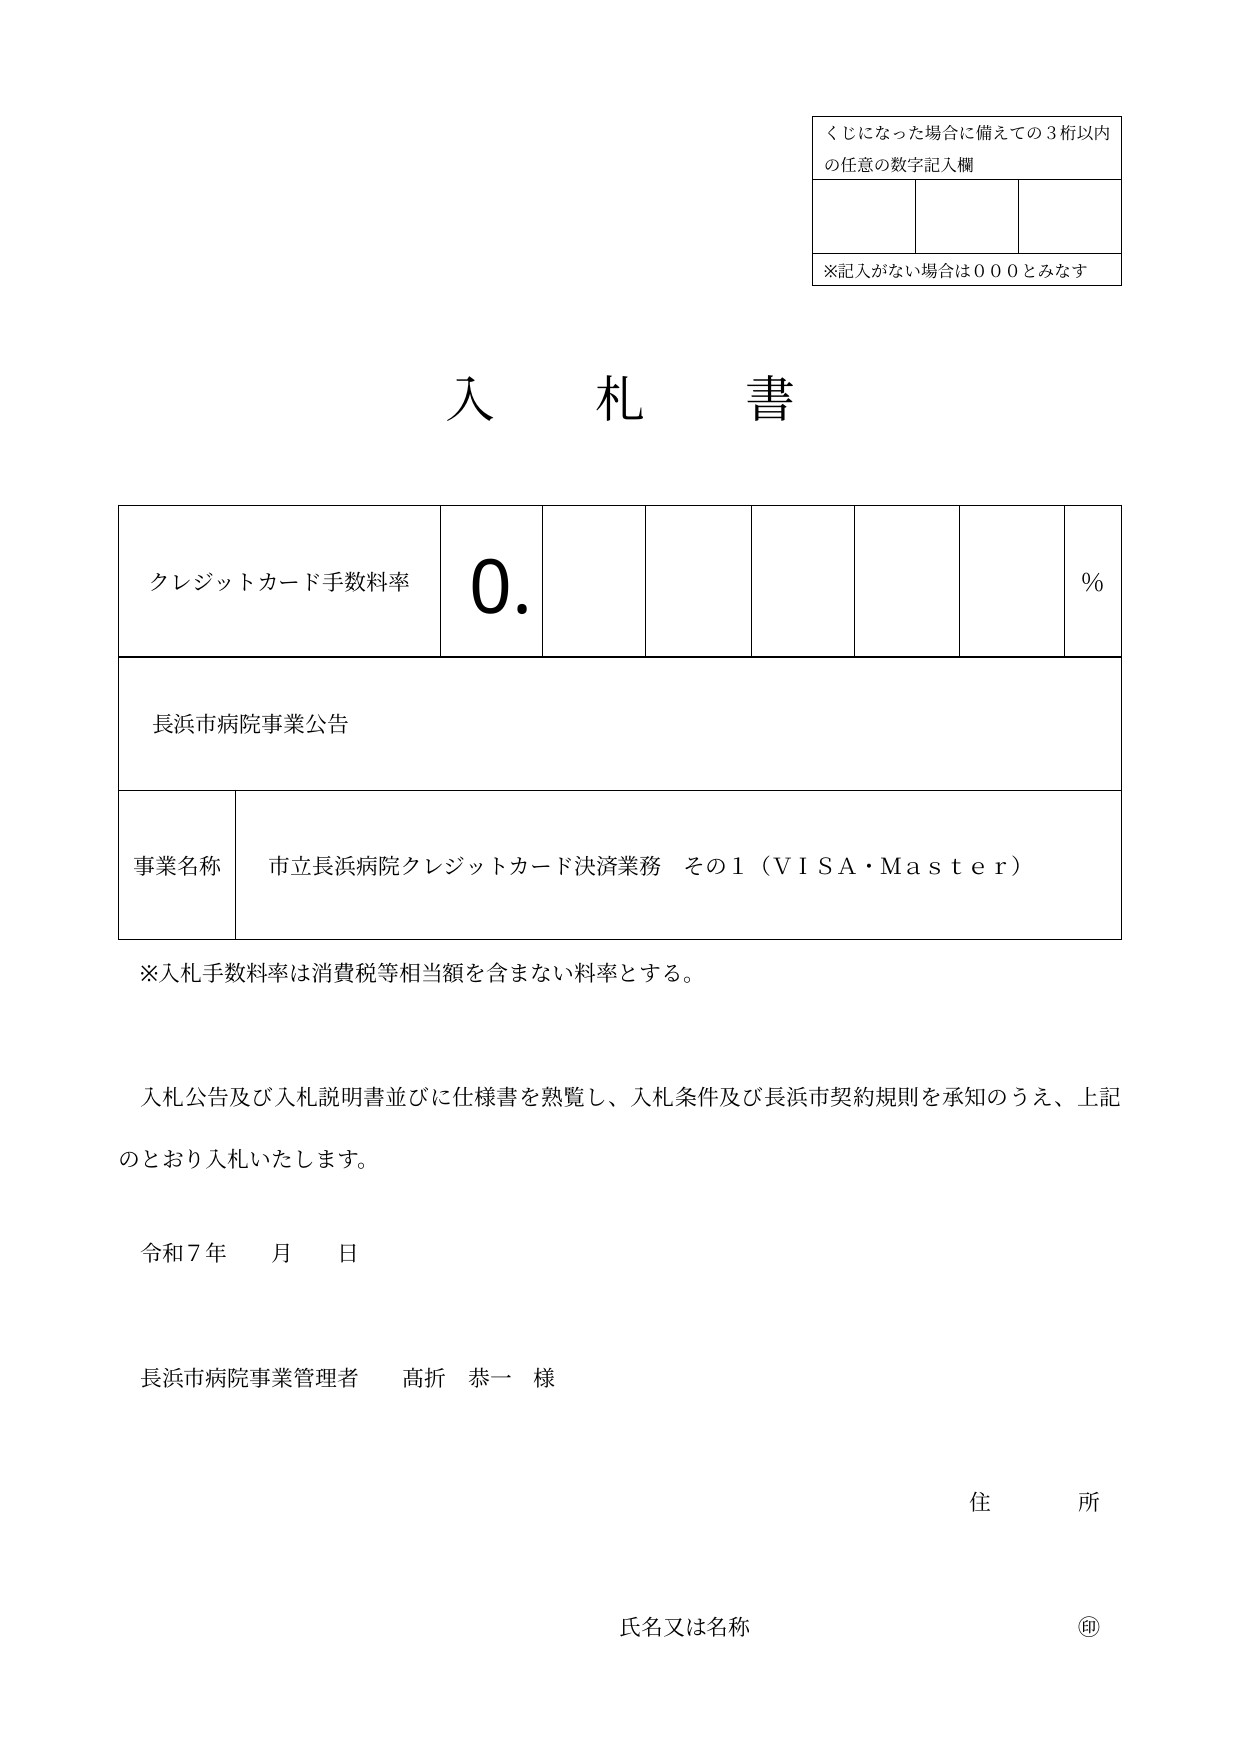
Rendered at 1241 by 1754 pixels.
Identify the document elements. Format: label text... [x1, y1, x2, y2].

text ※入札手数料率は消費税等相当額を含まない料率とする。 [118, 940, 1122, 1003]
table_header [441, 506, 542, 656]
text 令和７年 月 日 [118, 1221, 1122, 1283]
table_header [646, 506, 751, 656]
text 氏名又は名称 ㊞ [118, 1594, 1100, 1657]
table_cell [916, 180, 1018, 253]
text 長浜市病院事業管理者 髙折 恭一 様 [118, 1345, 1122, 1408]
text 住 所 [118, 1470, 1100, 1532]
table_header [960, 506, 1064, 656]
table_cell 事業名称 [119, 791, 235, 939]
table_header [752, 506, 854, 656]
text 入札公告及び入札説明書並びに仕様書を熟覧し、入札条件及び長浜市契約規則を承知のうえ、上記のとおり入札いたします。 [118, 1065, 1122, 1189]
table_header [543, 506, 645, 656]
table_cell 市立長浜病院クレジットカード決済業務 その１（ＶＩＳＡ・Ｍａｓｔｅｒ） [236, 791, 1121, 939]
table_header くじになった場合に備えての３桁以内の任意の数字記入欄 [813, 117, 1121, 179]
table_cell 長浜市病院事業公告 [119, 658, 1121, 789]
table_header ％ [1065, 506, 1121, 656]
table_header [855, 506, 959, 656]
table_header クレジットカード手数料率 [119, 506, 440, 656]
table_cell [813, 180, 915, 253]
table_cell [1019, 180, 1121, 253]
text 入 札 書 [118, 349, 1122, 442]
table_cell ※記入がない場合は０００とみなす [813, 254, 1121, 285]
